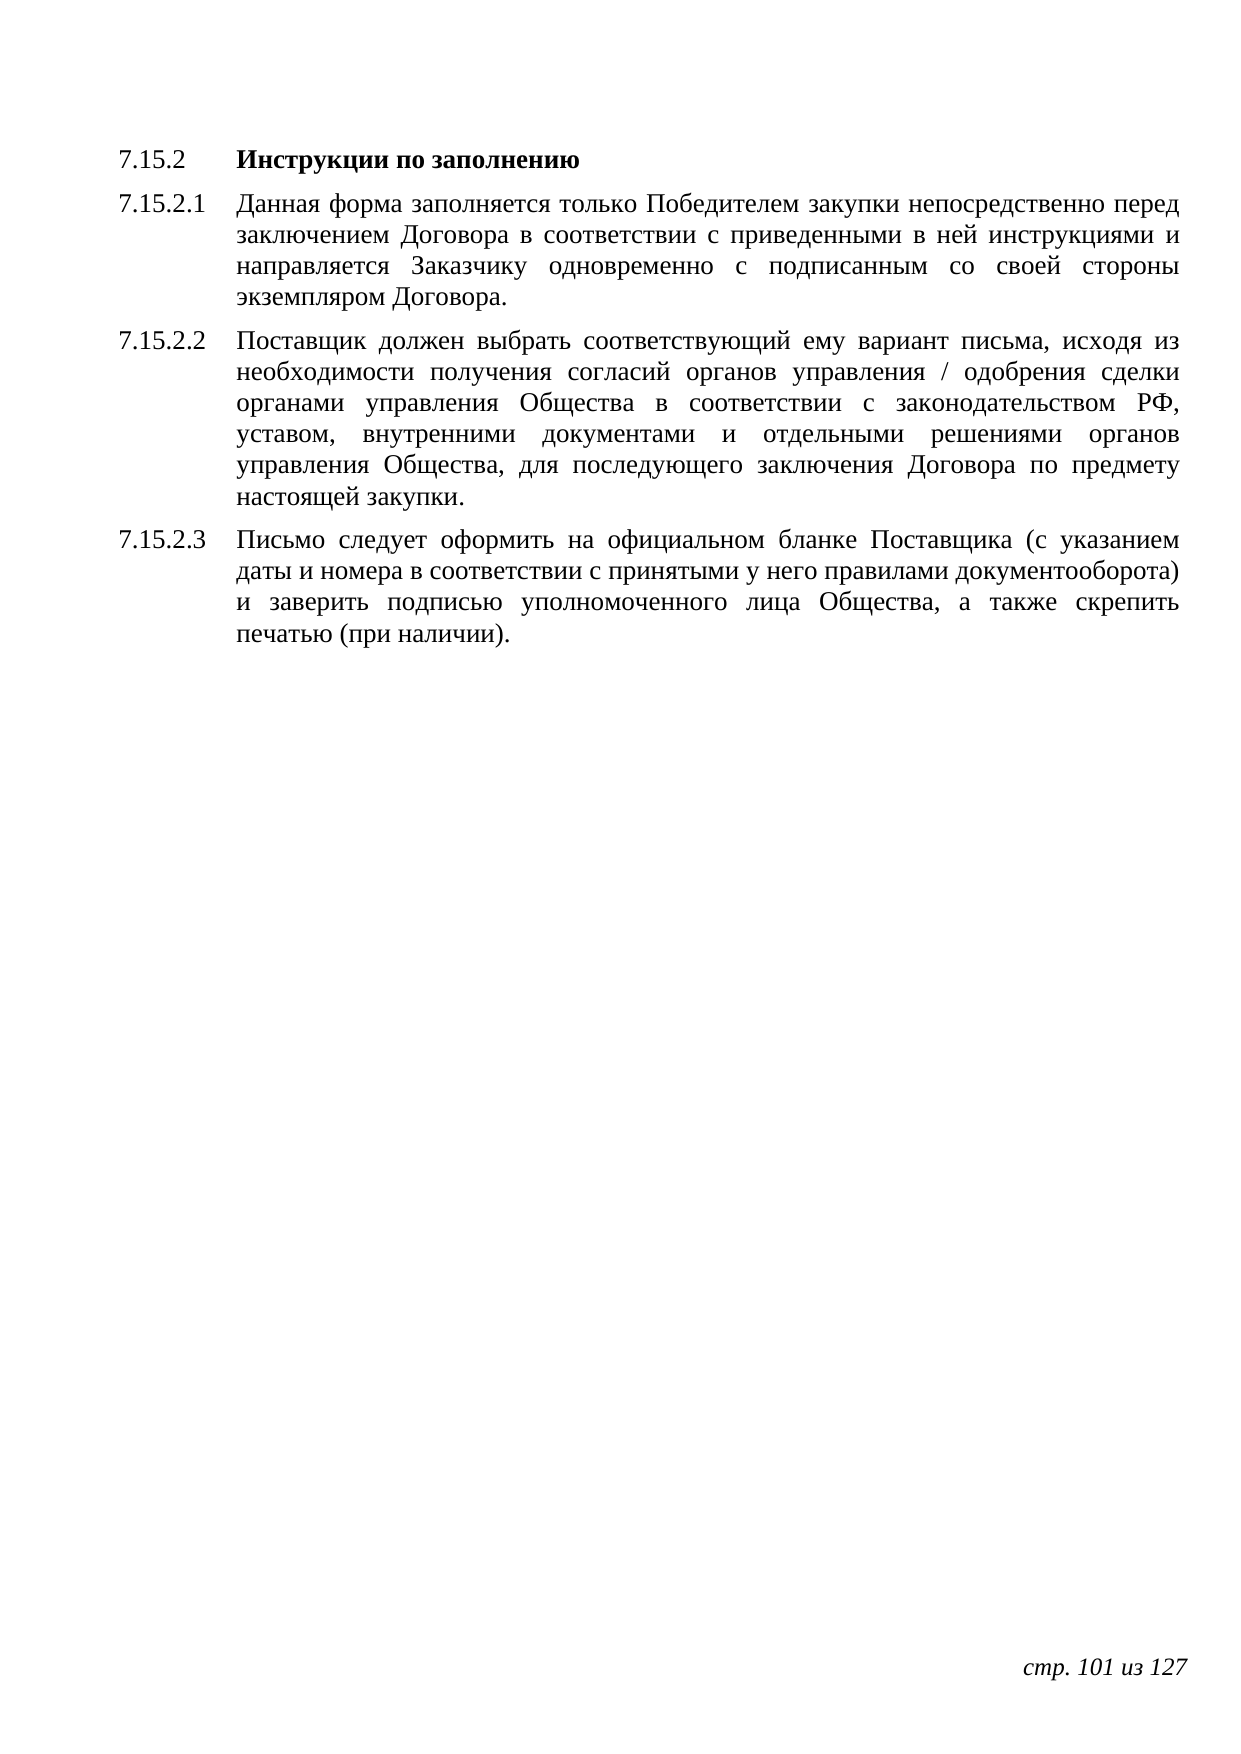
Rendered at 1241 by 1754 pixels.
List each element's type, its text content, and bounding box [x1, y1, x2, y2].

list Инструкции по заполнению [118, 143, 1181, 174]
list Письмо следует оформить на официальном бланке Поставщика (с указанием даты и номера в соответствии с принятыми у него правилами документооборота) и заверить подписью уполномоченного лица Общества, а также скрепить печатью (при наличии). [118, 523, 1181, 648]
list Поставщик должен выбрать соответствующий ему вариант письма, исходя из необходимости получения согласий органов управления / одобрения сделки органами управления Общества в соответствии с законодательством РФ, уставом, внутренними документами и отдельными решениями органов управления Общества, для последующего заключения Договора по предмету настоящей закупки. [118, 324, 1181, 511]
list Данная форма заполняется только Победителем закупки непосредственно перед заключением Договора в соответствии с приведенными в ней инструкциями и направляется Заказчику одновременно с подписанным со своей стороны экземпляром Договора. [118, 187, 1181, 311]
